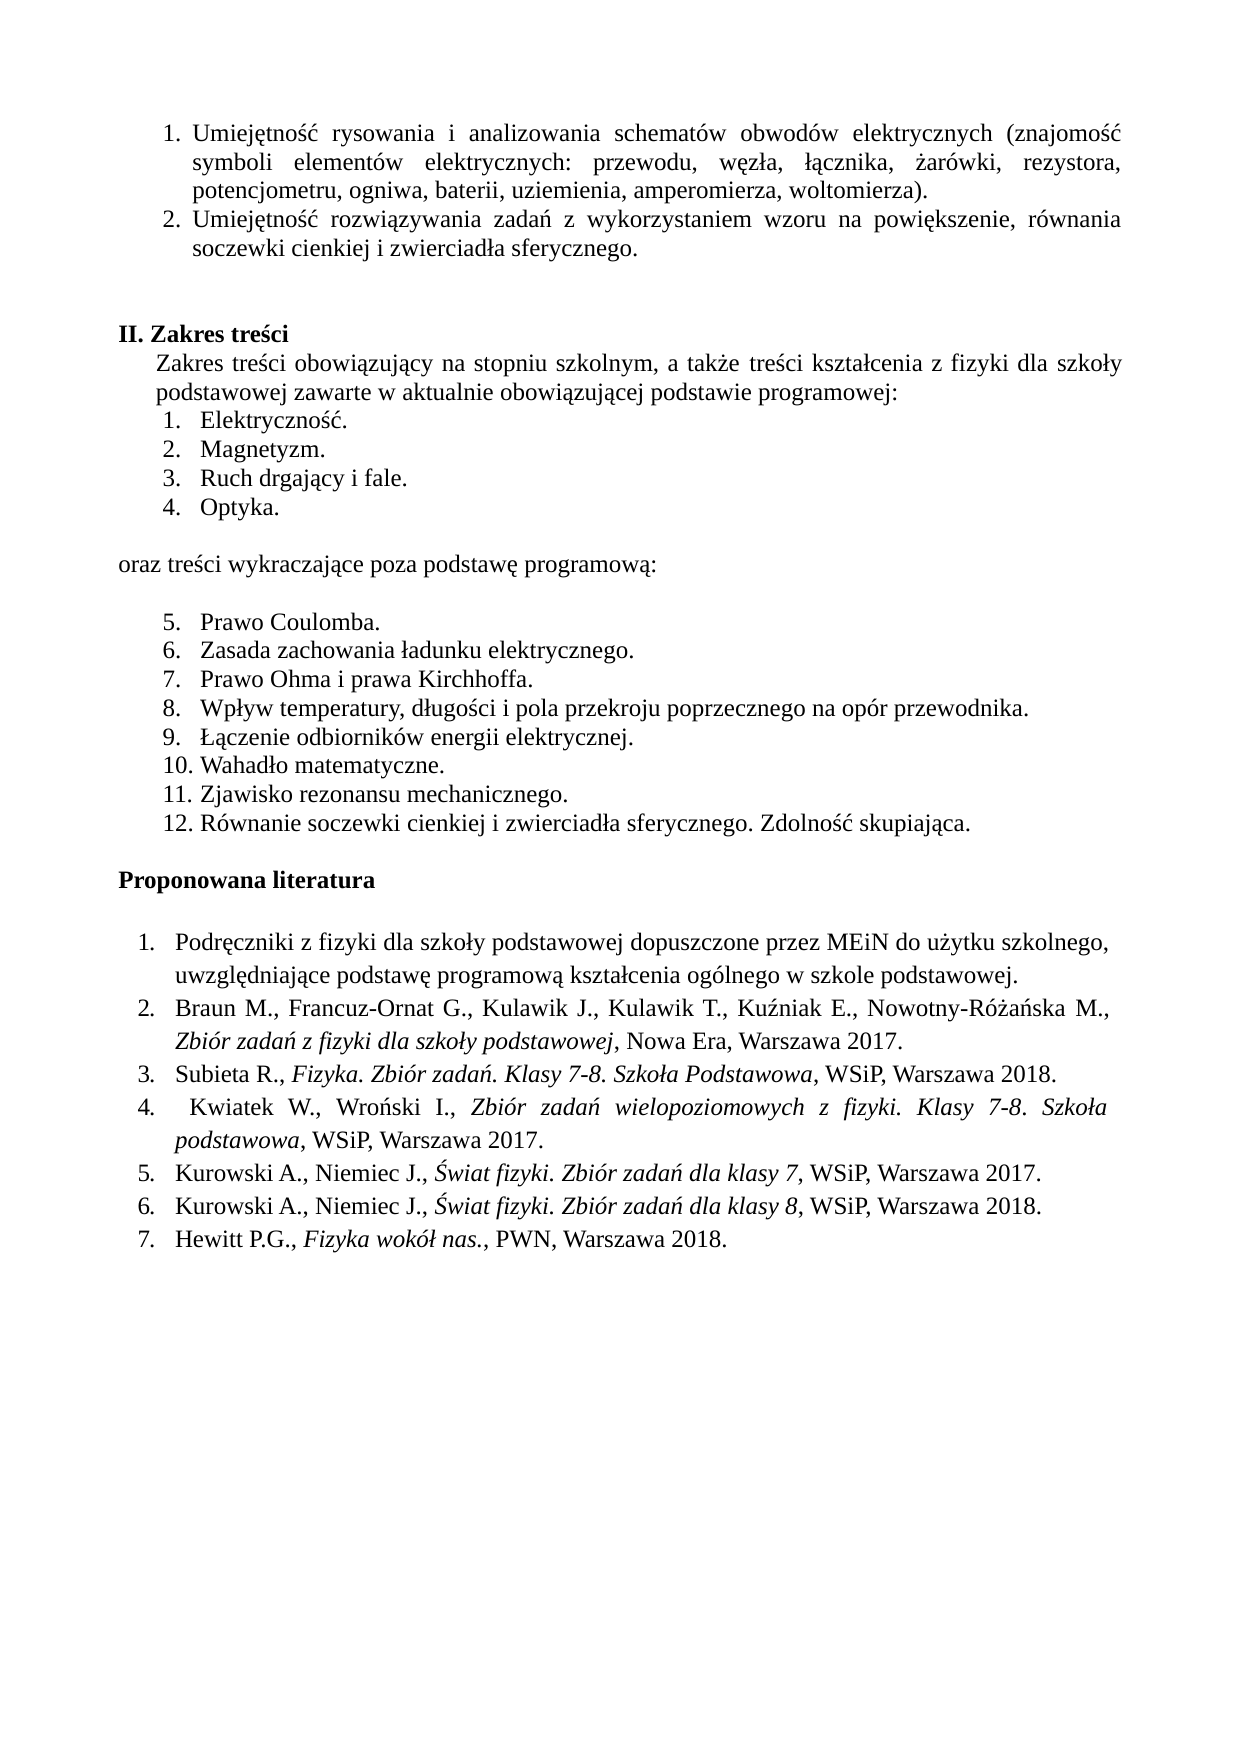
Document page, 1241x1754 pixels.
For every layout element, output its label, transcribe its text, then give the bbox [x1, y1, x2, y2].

list Hewitt P.G., Fizyka wokół nas., PWN, Warszawa 2018. [137, 1224, 1122, 1253]
list Równanie soczewki cienkiej i zwierciadła sferycznego. Zdolność skupiająca. [162, 808, 1122, 837]
list Wahadło matematyczne. [162, 751, 1122, 779]
list Umiejętność rysowania i analizowania schematów obwodów elektrycznych (znajomość symboli elementów elektrycznych: przewodu, węzła, łącznika, żarówki, rezystora, potencjometru, ogniwa, baterii, uziemienia, amperomierza, woltomierza). [162, 118, 1122, 204]
list Umiejętność rozwiązywania zadań z wykorzystaniem wzoru na powiększenie, równania soczewki cienkiej i zwierciadła sferycznego. [162, 204, 1122, 262]
list Zasada zachowania ładunku elektrycznego. [162, 636, 1122, 664]
list Magnetyzm. [162, 434, 1122, 463]
list Optyka. [162, 492, 1122, 521]
list Subieta R., Fizyka. Zbiór zadań. Klasy 7-8. Szkoła Podstawowa, WSiP, Warszawa 2018. [137, 1059, 1110, 1088]
list Braun M., Francuz-Ornat G., Kulawik J., Kulawik T., Kuźniak E., Nowotny-Różańska M., Zbiór zadań z fizyki dla szkoły podstawowej, Nowa Era, Warszawa 2017. [137, 993, 1110, 1055]
list Kwiatek W., Wroński I., Zbiór zadań wielopoziomowych z fizyki. Klasy 7-8. Szkoła podstawowa, WSiP, Warszawa 2017. [137, 1092, 1110, 1154]
list Zjawisko rezonansu mechanicznego. [162, 779, 1122, 808]
list Proponowana literatura [118, 866, 1122, 894]
text Zakres treści obowiązujący na stopniu szkolnym, a także treści kształcenia z fizyki dla szkoły podstawowej zawarte w aktualnie obowiązującej podstawie programowej: [156, 348, 1122, 406]
list Elektryczność. [162, 406, 1122, 434]
list Prawo Coulomba. [162, 607, 1122, 636]
list Kurowski A., Niemiec J., Świat fizyki. Zbiór zadań dla klasy 8, WSiP, Warszawa 2018. [137, 1191, 1122, 1220]
list oraz treści wykraczające poza podstawę programową: [118, 549, 1122, 578]
list Podręczniki z fizyki dla szkoły podstawowej dopuszczone przez MEiN do użytku szkolnego, uwzględniające podstawę programową kształcenia ogólnego w szkole podstawowej. [137, 927, 1110, 989]
list Ruch drgający i fale. [162, 463, 1122, 492]
list Kurowski A., Niemiec J., Świat fizyki. Zbiór zadań dla klasy 7, WSiP, Warszawa 2017. [137, 1158, 1122, 1187]
list II. Zakres treści [118, 319, 1122, 348]
list Łączenie odbiorników energii elektrycznej. [162, 722, 1122, 751]
list Wpływ temperatury, długości i pola przekroju poprzecznego na opór przewodnika. [162, 693, 1122, 722]
list Prawo Ohma i prawa Kirchhoffa. [162, 664, 1122, 693]
